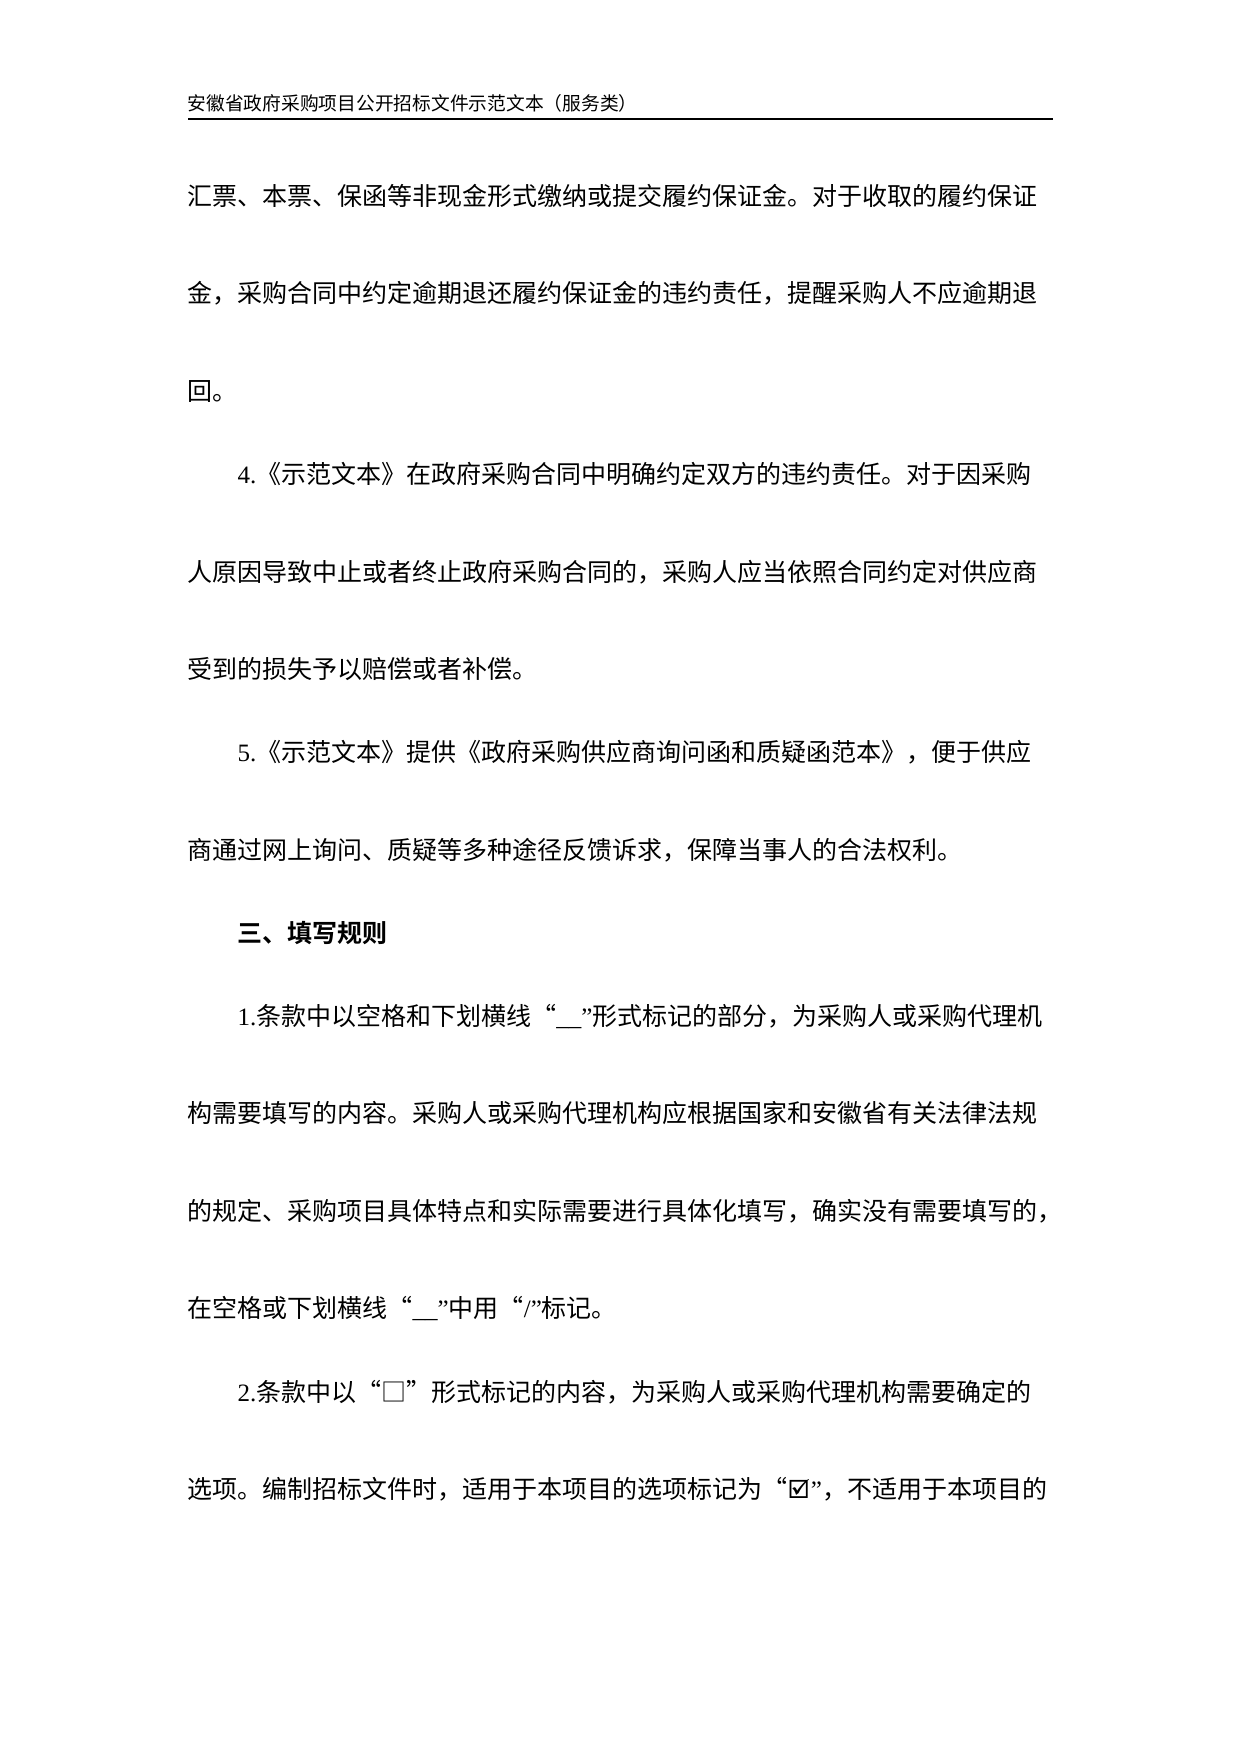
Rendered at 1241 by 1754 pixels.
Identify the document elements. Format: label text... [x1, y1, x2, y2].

text 1.条款中以空格和下划横线“__”形式标记的部分，为采购人或采购代理机构需要填写的内容。采购人或采购代理机构应根据国家和安徽省有关法律法规的规定、采购项目具体特点和实际需要进行具体化填写，确实没有需要填写的，在空格或下划横线“__”中用“/”标记。 [187, 982, 1053, 1339]
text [187, 1358, 1053, 1520]
text 5.《示范文本》提供《政府采购供应商询问函和质疑函范本》，便于供应商通过网上询问、质疑等多种途径反馈诉求，保障当事人的合法权利。 [187, 718, 1053, 881]
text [187, 162, 1053, 422]
text 4.《示范文本》在政府采购合同中明确约定双方的违约责任。对于因采购人原因导致中止或者终止政府采购合同的，采购人应当依照合同约定对供应商受到的损失予以赔偿或者补偿。 [187, 440, 1053, 700]
text 三、填写规则 [187, 899, 1053, 964]
